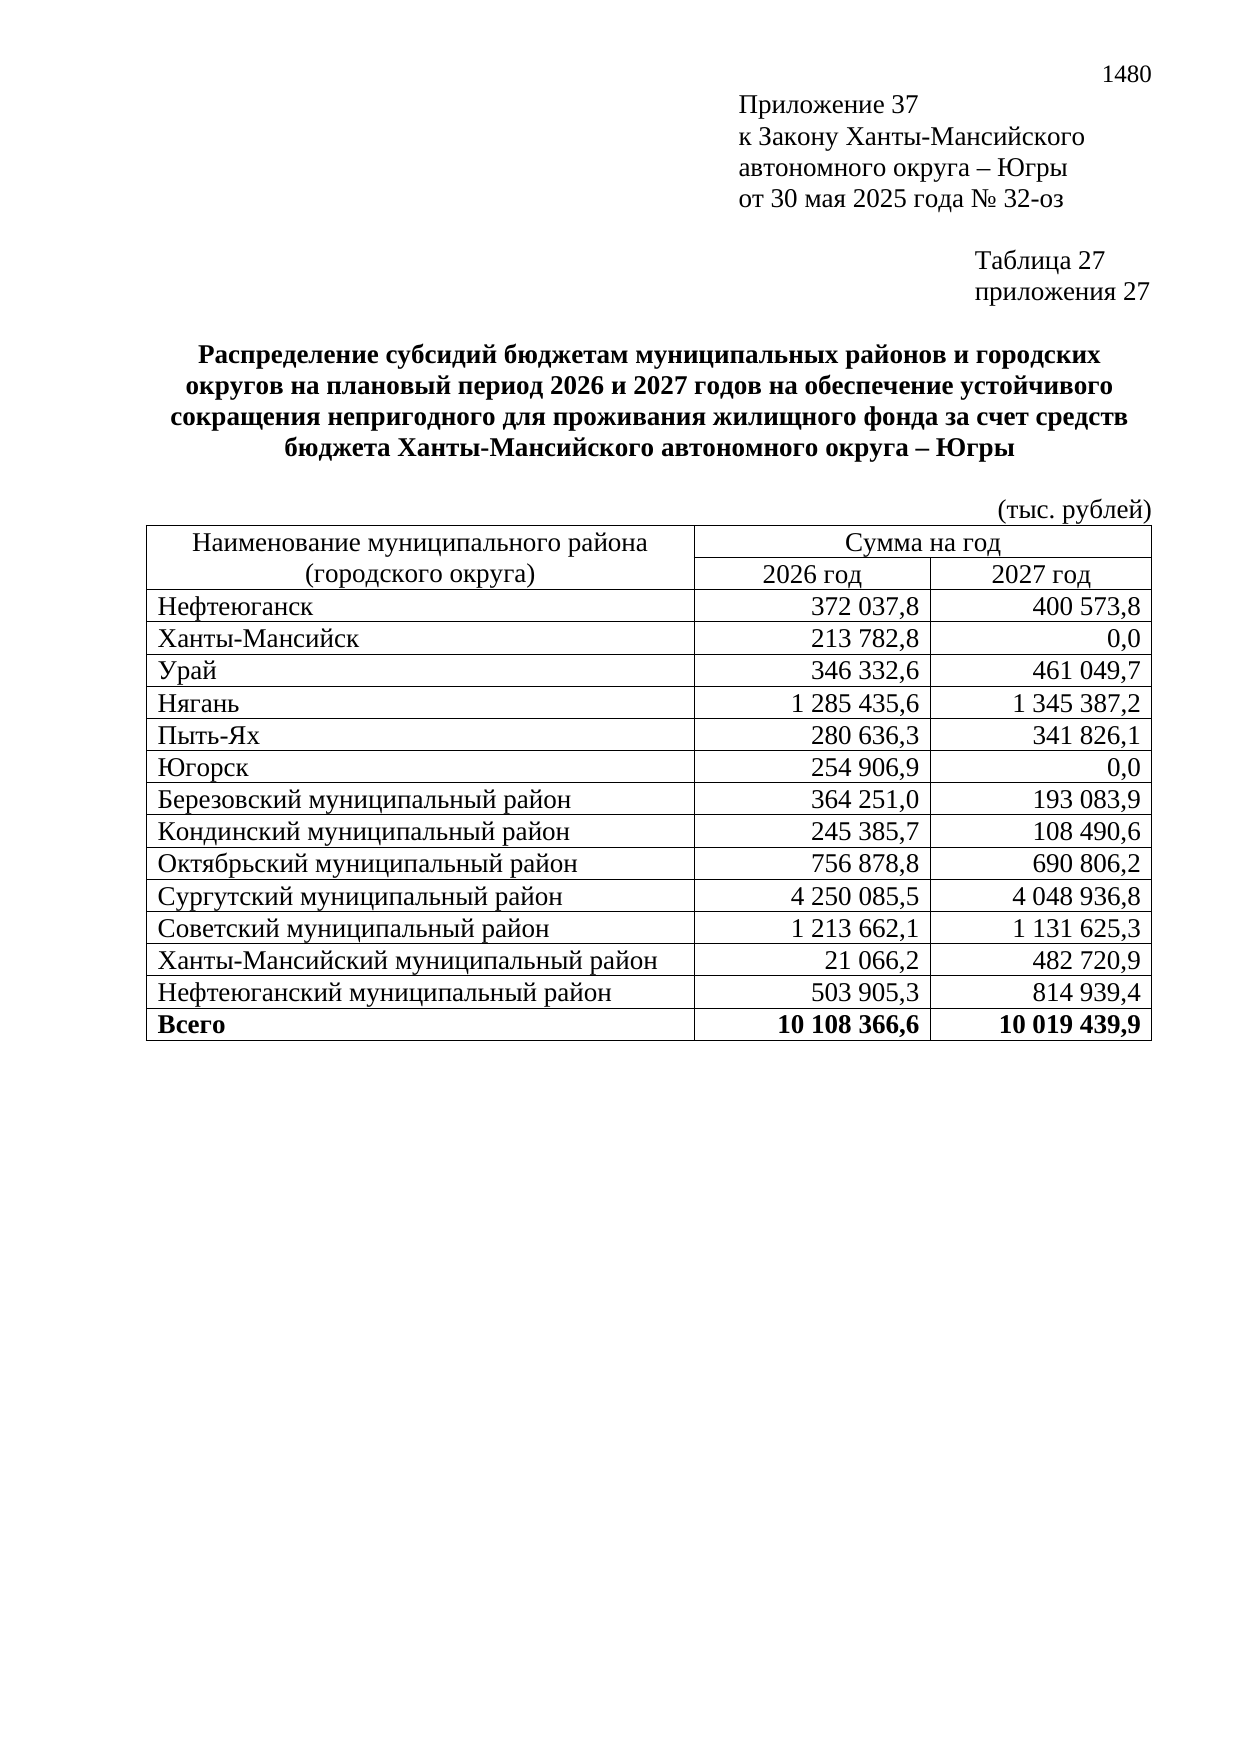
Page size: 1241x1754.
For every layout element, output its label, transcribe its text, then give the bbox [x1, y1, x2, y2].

table_cell 364 251,0 [695, 783, 930, 814]
text приложения 27 [974, 276, 1152, 307]
table_cell 0,0 [931, 622, 1151, 653]
table_cell Ханты-Мансийск [147, 622, 694, 653]
table_cell 21 066,2 [695, 944, 930, 975]
table_header Наименование муниципального района (городского округа) [147, 526, 694, 589]
table_cell 2026 год [695, 558, 930, 589]
text Таблица 27 [974, 244, 1152, 276]
table_cell Всего [147, 1009, 694, 1040]
table_cell 0,0 [931, 751, 1151, 782]
table_cell 193 083,9 [931, 783, 1151, 814]
text Приложение 37 [738, 89, 1152, 120]
table_cell Ханты-Мансийский муниципальный район [147, 944, 694, 975]
table_header Сумма на год [695, 526, 1151, 557]
table_cell 690 806,2 [931, 848, 1151, 879]
table_cell Югорск [147, 751, 694, 782]
table_cell 10 108 366,6 [695, 1009, 930, 1040]
table_cell 346 332,6 [695, 655, 930, 686]
table_cell 756 878,8 [695, 848, 930, 879]
table_cell Нефтеюганский муниципальный район [147, 976, 694, 1007]
table_cell 503 905,3 [695, 976, 930, 1007]
table_cell Октябрьский муниципальный район [147, 848, 694, 879]
table_cell 341 826,1 [931, 719, 1151, 750]
table_cell 108 490,6 [931, 815, 1151, 847]
text Распределение субсидий бюджетам муниципальных районов и городских округов на плановый период 2026 и 2027 годов на обеспечение устойчивого сокращения непригодного для проживания жилищного фонда за счет средств бюджета Ханты-Мансийского автономного округа – Югры [148, 338, 1152, 462]
table_cell Кондинский муниципальный район [147, 815, 694, 847]
table_cell Советский муниципальный район [147, 912, 694, 943]
table_cell 4 250 085,5 [695, 880, 930, 911]
table_cell 1 285 435,6 [695, 687, 930, 718]
table_cell 280 636,3 [695, 719, 930, 750]
table_cell Сургутский муниципальный район [147, 880, 694, 911]
table_cell 245 385,7 [695, 815, 930, 847]
text автономного округа – Югры [738, 151, 1152, 182]
table_cell Пыть-Ях [147, 719, 694, 750]
table_cell 1 131 625,3 [931, 912, 1151, 943]
text от 30 мая 2025 года № 32-оз [738, 182, 1152, 213]
table_cell 814 939,4 [931, 976, 1151, 1007]
table_cell 2027 год [931, 558, 1151, 589]
table_cell 254 906,9 [695, 751, 930, 782]
table_cell 1 345 387,2 [931, 687, 1151, 718]
table_cell Урай [147, 655, 694, 686]
table_cell 372 037,8 [695, 590, 930, 621]
table_cell 482 720,9 [931, 944, 1151, 975]
table_cell 10 019 439,9 [931, 1009, 1151, 1040]
table_cell 461 049,7 [931, 655, 1151, 686]
table_cell Березовский муниципальный район [147, 783, 694, 814]
table_cell 213 782,8 [695, 622, 930, 653]
text (тыс. рублей) [148, 493, 1152, 525]
table_cell 1 213 662,1 [695, 912, 930, 943]
table_cell Нягань [147, 687, 694, 718]
table_cell 400 573,8 [931, 590, 1151, 621]
text к Закону Ханты-Мансийского [738, 120, 1152, 151]
table_cell Нефтеюганск [147, 590, 694, 621]
table_cell 4 048 936,8 [931, 880, 1151, 911]
